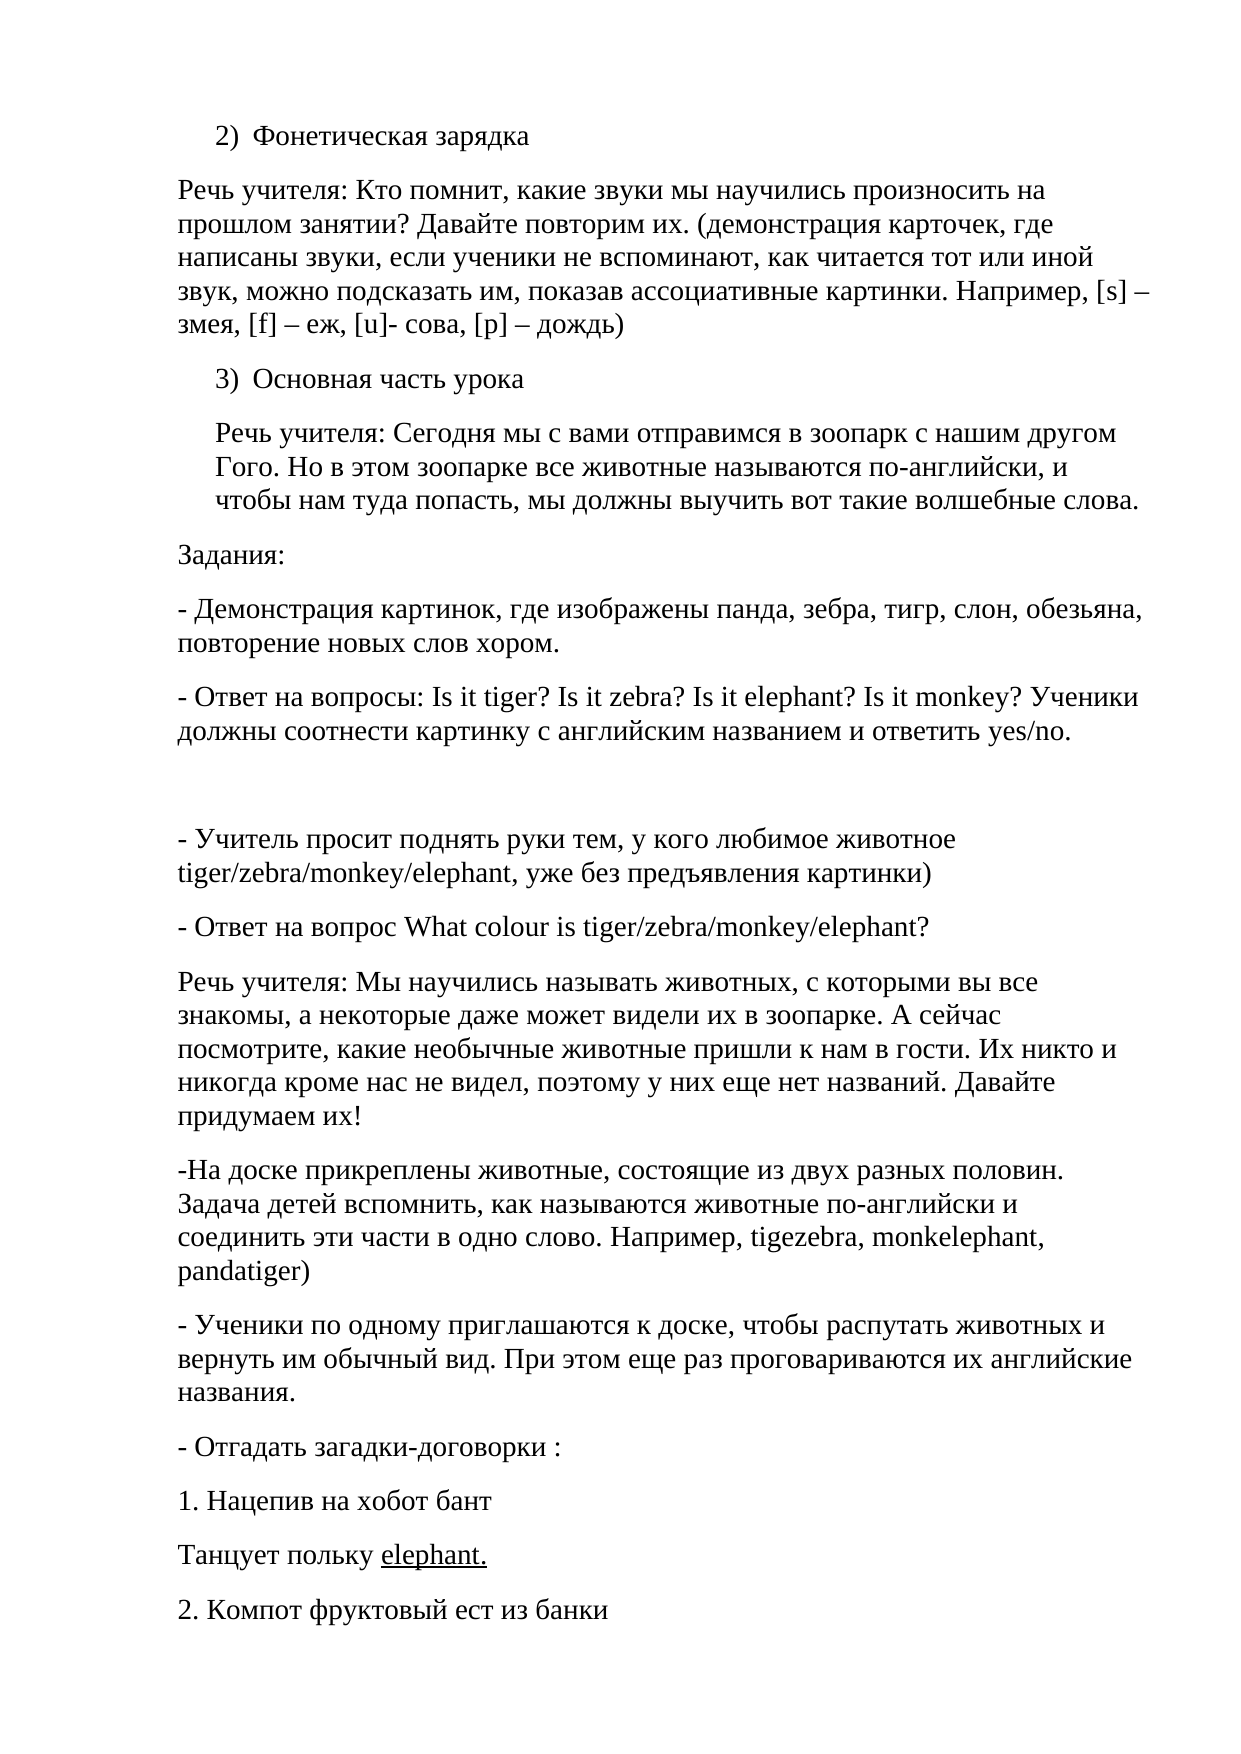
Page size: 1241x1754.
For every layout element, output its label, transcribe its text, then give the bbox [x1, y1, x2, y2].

text -На доске прикреплены животные, состоящие из двух разных половин. Задача детей вспомнить, как называются животные по-английски и соединить эти части в одно слово. Например, tigezebra, monkelephant, pandatiger) [177, 1152, 1152, 1286]
text Танцует польку elephant. [177, 1537, 1152, 1571]
text Задания: [177, 537, 1152, 570]
text - Демонстрация картинок, где изображены панда, зебра, тигр, слон, обезьяна, повторение новых слов хором. [177, 591, 1152, 658]
text - Ученики по одному приглашаются к доске, чтобы распутать животных и вернуть им обычный вид. При этом еще раз проговариваются их английские названия. [177, 1307, 1152, 1408]
text - Отгадать загадки-договорки : [177, 1429, 1152, 1462]
list Основная часть урока [215, 361, 1152, 394]
text Речь учителя: Кто помнит, какие звуки мы научились произносить на прошлом занятии? Давайте повторим их. (демонстрация карточек, где написаны звуки, если ученики не вспоминают, как читается тот или иной звук, можно подсказать им, показав ассоциативные картинки. Например, [s] – змея, [f] – еж, [u]- сова, [p] – дождь) [177, 172, 1152, 340]
text - Ответ на вопросы: Is it tiger? Is it zebra? Is it elephant? Is it monkey? Ученики должны соотнести картинку с английским названием и ответить yes/no. [177, 679, 1152, 746]
text - Учитель просит поднять руки тем, у кого любимое животное tiger/zebra/monkey/elephant, уже без предъявления картинки) [177, 821, 1152, 888]
text Речь учителя: Мы научились называть животных, с которыми вы все знакомы, а некоторые даже может видели их в зоопарке. А сейчас посмотрите, какие необычные животные пришли к нам в гости. Их никто и никогда кроме нас не видел, поэтому у них еще нет названий. Давайте придумаем их! [177, 964, 1152, 1131]
text 1. Нацепив на хобот бант [177, 1483, 1152, 1517]
text - Ответ на вопрос What colour is tiger/zebra/monkey/elephant? [177, 909, 1152, 943]
text 2. Компот фруктовый ест из банки [177, 1592, 1152, 1625]
list Фонетическая зарядка [215, 118, 1152, 152]
text Речь учителя: Сегодня мы с вами отправимся в зоопарк с нашим другом Гого. Но в этом зоопарке все животные называются по-английски, и чтобы нам туда попасть, мы должны выучить вот такие волшебные слова. [215, 415, 1152, 516]
